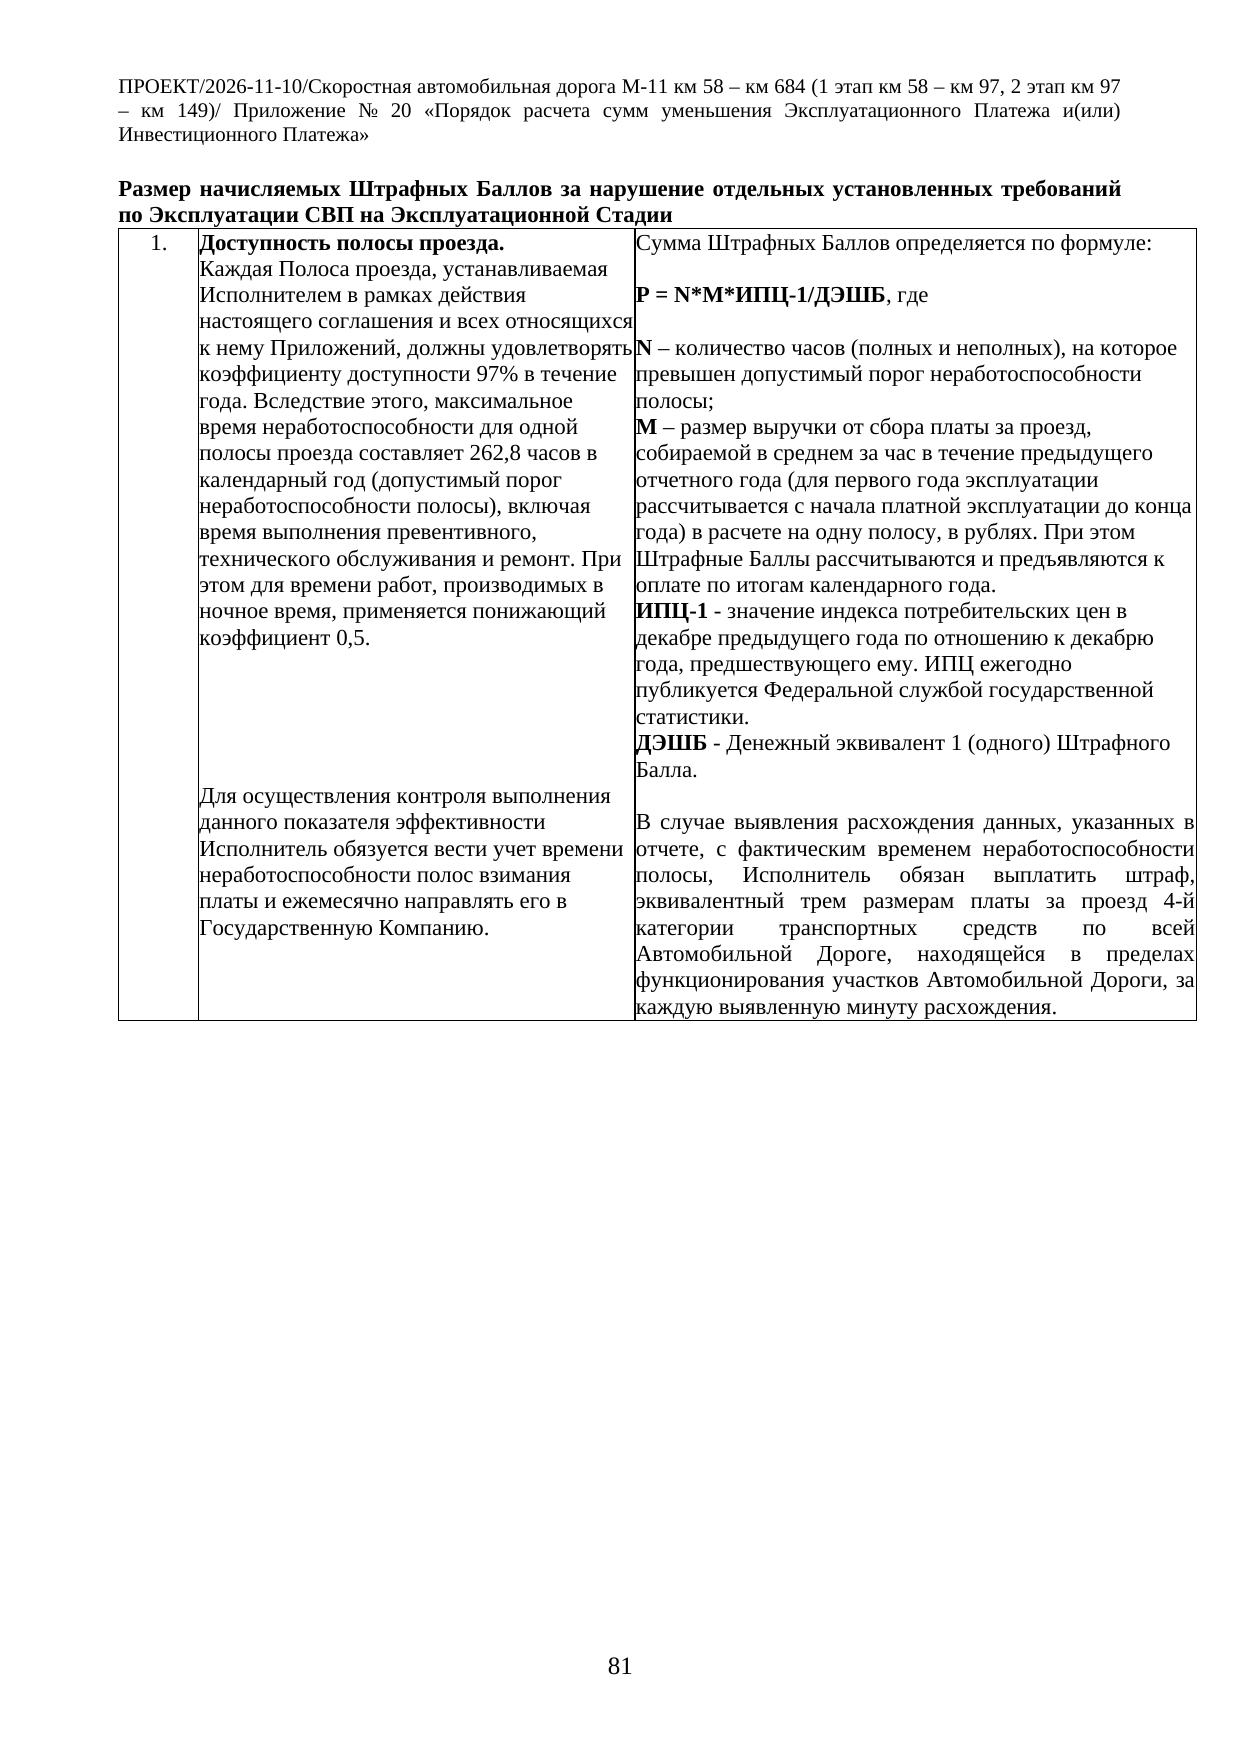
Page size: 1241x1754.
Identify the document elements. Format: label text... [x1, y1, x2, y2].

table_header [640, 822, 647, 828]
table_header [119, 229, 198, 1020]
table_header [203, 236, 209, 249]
text Размер начисляемых Штрафных Баллов за нарушение отдельных установленных требований по Эксплуатации СВП на Эксплуатационной Стадии [118, 175, 1122, 227]
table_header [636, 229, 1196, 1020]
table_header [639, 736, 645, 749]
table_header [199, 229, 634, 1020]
